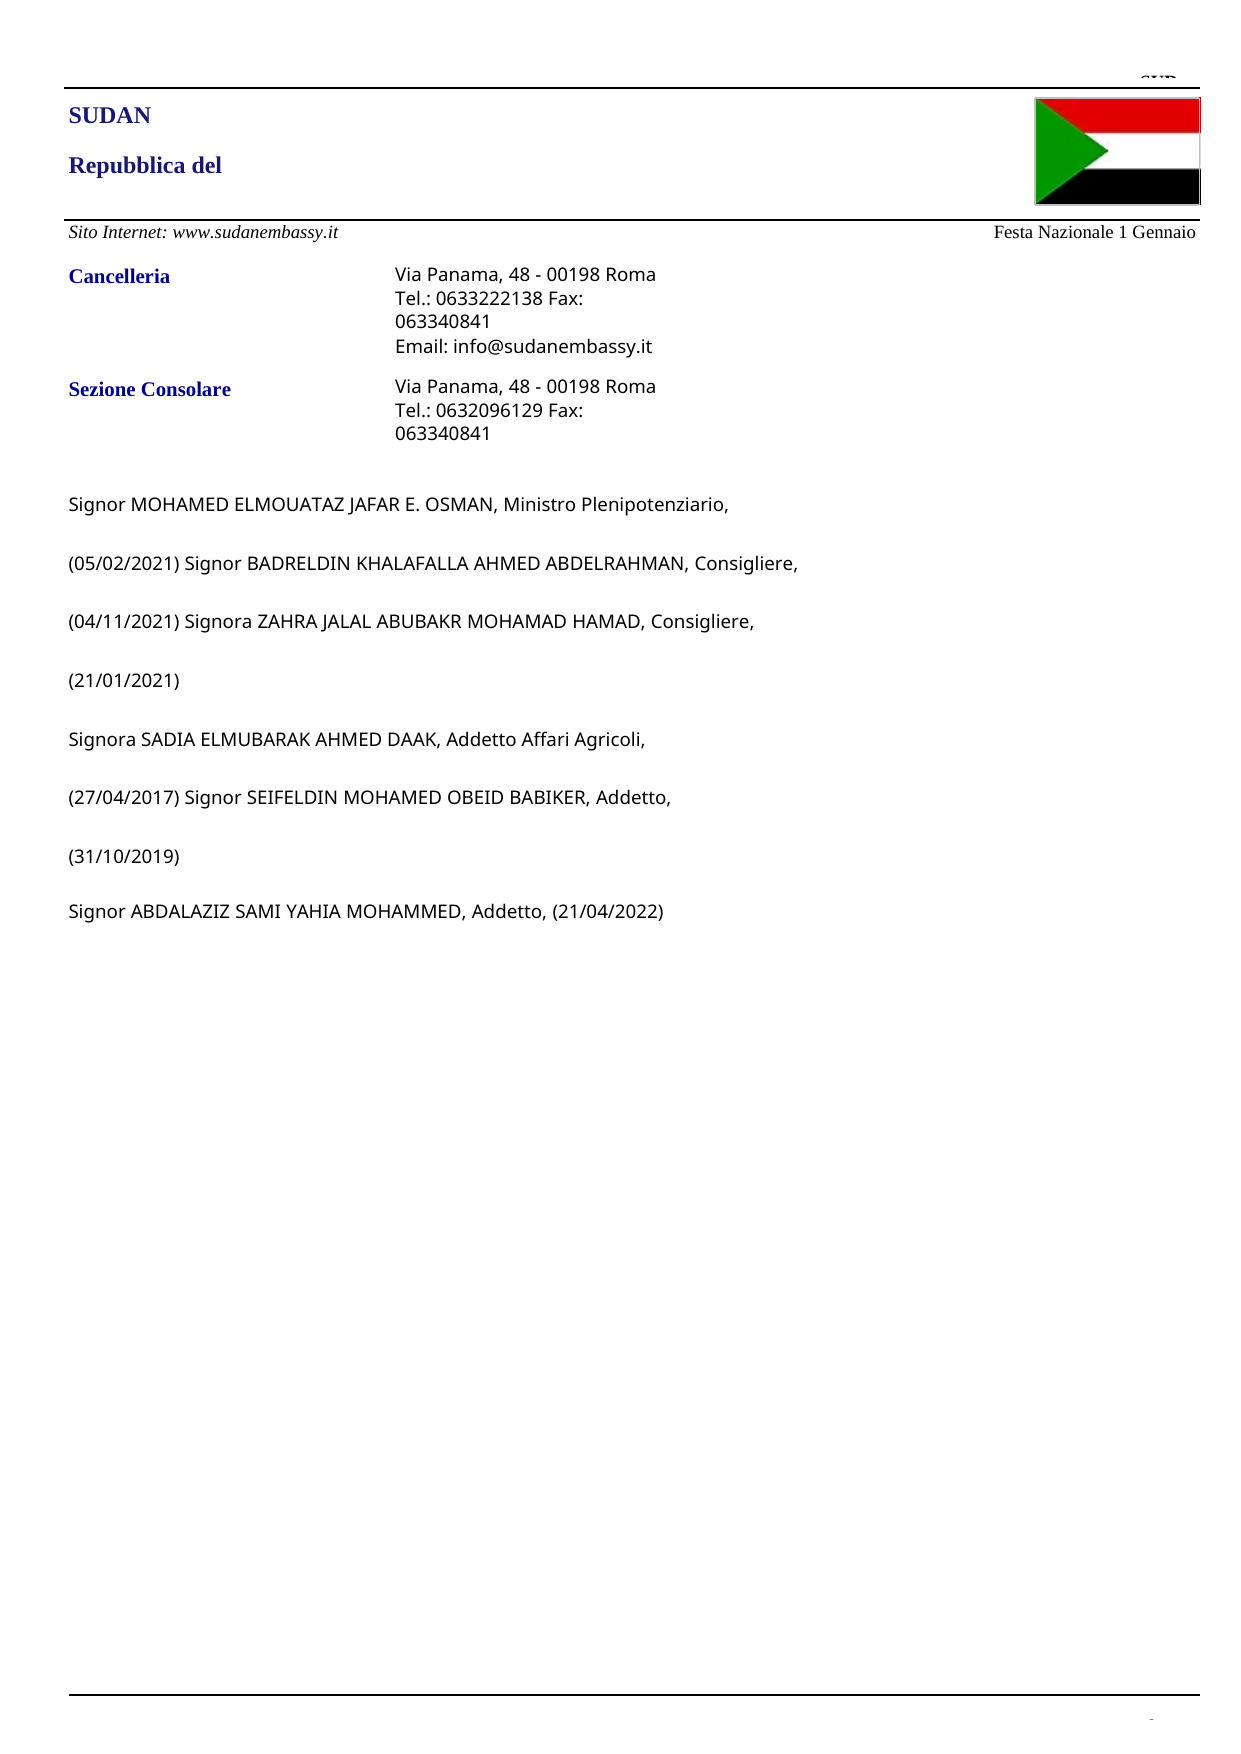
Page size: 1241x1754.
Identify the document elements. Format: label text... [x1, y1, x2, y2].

text Sito Internet: www.sudanembassy.it Festa Nazionale 1 Gennaio [68, 215, 1211, 242]
picture [1036, 178, 1199, 204]
text Signor MOHAMED ELMOUATAZ JAFAR E. OSMAN, Ministro Plenipotenziario, (05/02/2021) Signor BADRELDIN KHALAFALLA AHMED ABDELRAHMAN, Consigliere, (04/11/2021) Signora ZAHRA JALAL ABUBAKR MOHAMAD HAMAD, Consigliere, (21/01/2021) [68, 491, 839, 693]
text Signora SADIA ELMUBARAK AHMED DAAK, Addetto Affari Agricoli, (27/04/2017) Signor SEIFELDIN MOHAMED OBEID BABIKER, Addetto, (31/10/2019) [68, 726, 752, 869]
text Cancelleria Via Panama, 48 - 00198 Roma Tel.: 0633222138 Fax: 063340841 [68, 264, 682, 333]
picture [1036, 129, 1199, 151]
text SUDAN [68, 101, 1211, 129]
text Email: info@sudanembassy.it [395, 333, 1211, 359]
text Signor ABDALAZIZ SAMI YAHIA MOHAMMED, Addetto, (21/04/2022) [68, 902, 1211, 923]
text Sezione Consolare Via Panama, 48 - 00198 Roma Tel.: 0632096129 Fax: 063340841 [68, 377, 682, 446]
text Repubblica del [68, 151, 1211, 178]
